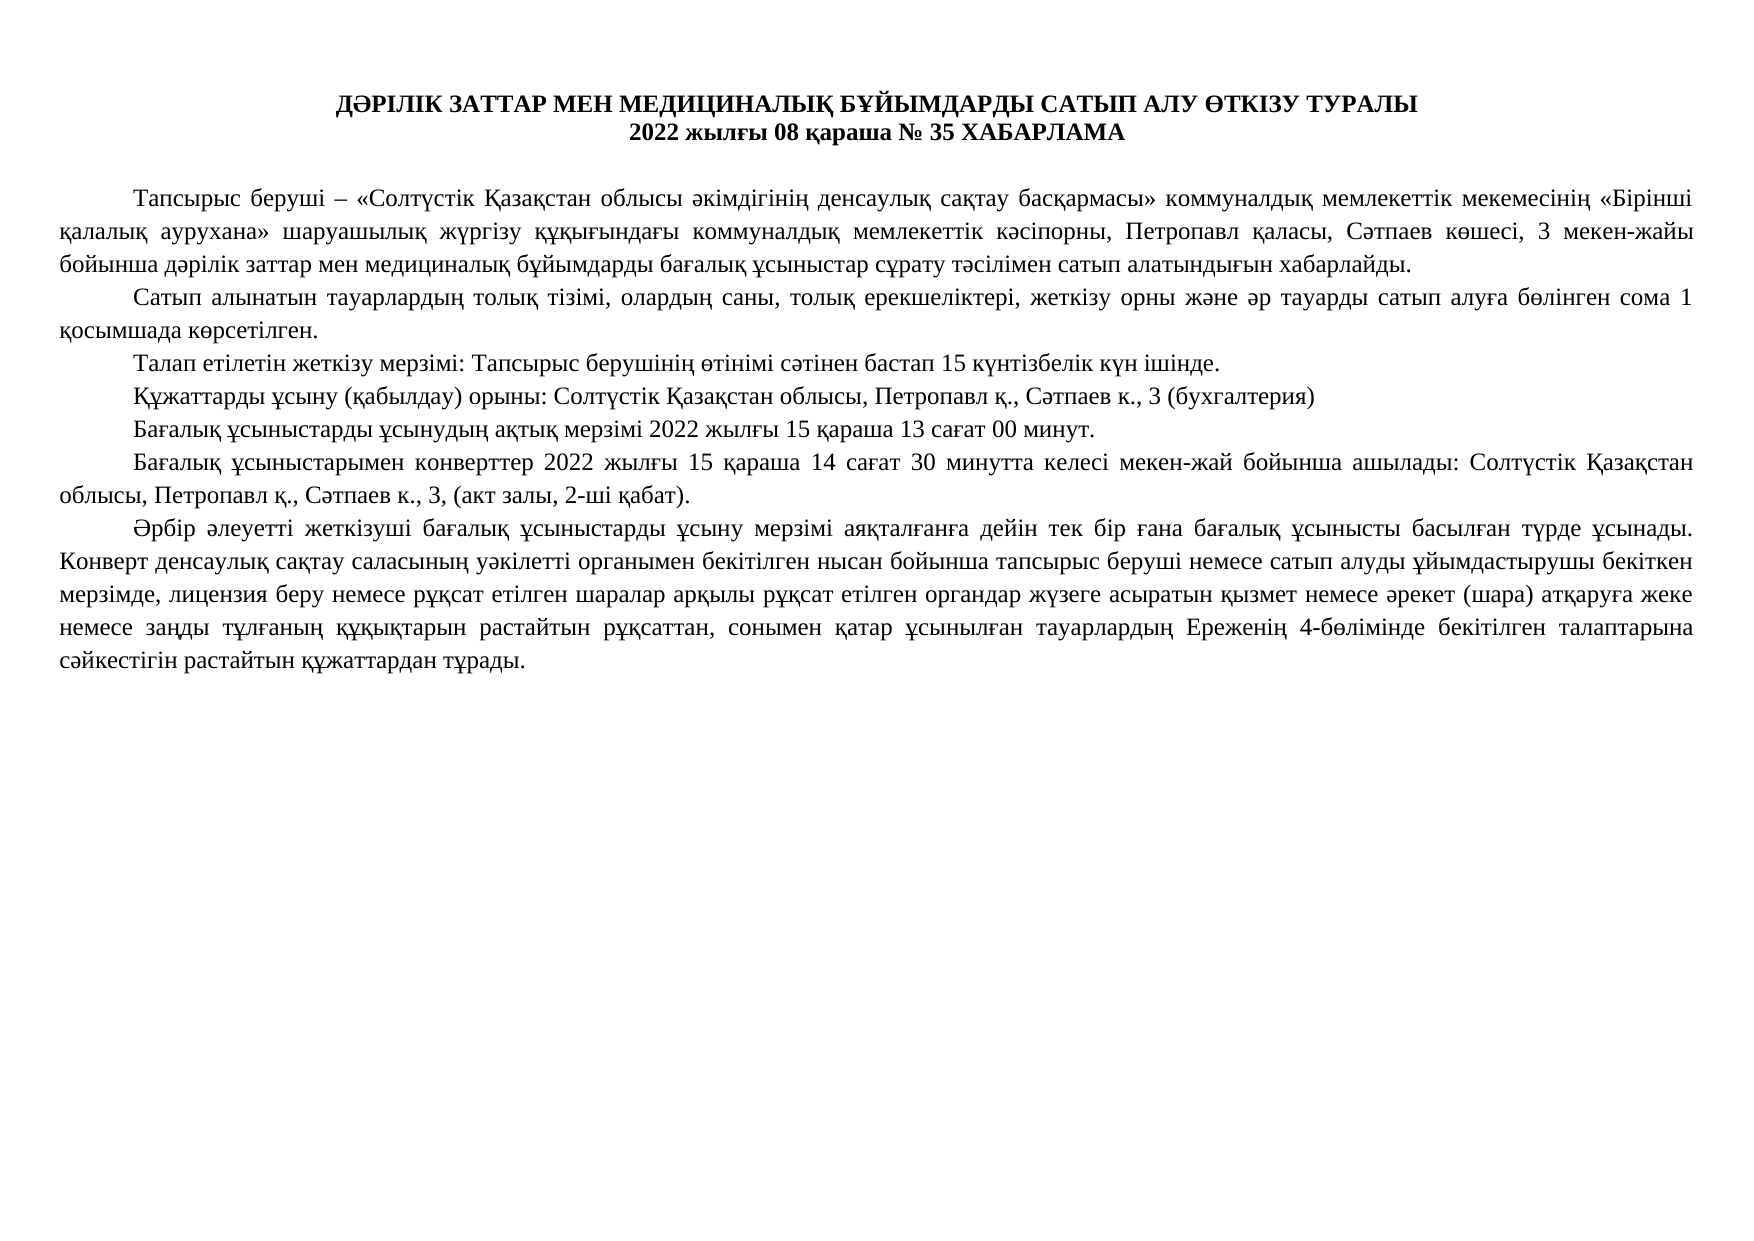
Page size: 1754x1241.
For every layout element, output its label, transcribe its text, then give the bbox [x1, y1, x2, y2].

text 2022 жылғы 08 қараша № 35 ХАБАРЛАМА [59, 117, 1695, 146]
text Тапсырыс беруші – «Солтүстік Қазақстан облысы әкімдігінің денсаулық сақтау басқармасы» коммуналдық мемлекеттік мекемесінің «Бірінші қалалық аурухана» шаруашылық жүргізу құқығындағы коммуналдық мемлекеттік кәсіпорны, Петропавл қаласы, Сәтпаев көшесі, 3 мекен-жайы бойынша дәрілік заттар мен медициналық бұйымдарды бағалық ұсыныстар сұрату тәсілімен сатып алатындығын хабарлайды. [59, 183, 1695, 278]
text Талап етілетін жеткізу мерзімі: Тапсырыс берушінің өтінімі сәтінен бастап 15 күнтізбелік күн ішінде. [59, 348, 1695, 377]
text Бағалық ұсыныстарды ұсынудың ақтық мерзімі 2022 жылғы 15 қараша 13 сағат 00 минут. [59, 414, 1695, 443]
text Сатып алынатын тауарлардың толық тізімі, олардың саны, толық ерекшеліктері, жеткізу орны және әр тауарды сатып алуға бөлінген сома 1 қосымшада көрсетілген. [59, 282, 1695, 344]
text Бағалық ұсыныстарымен конверттер 2022 жылғы 15 қараша 14 сағат 30 минутта келесі мекен-жай бойынша ашылады: Солтүстік Қазақстан облысы, Петропавл қ., Сәтпаев к., 3, (акт залы, 2-ші қабат). [59, 447, 1695, 509]
text Құжаттарды ұсыну (қабылдау) орыны: Солтүстік Қазақстан облысы, Петропавл қ., Сәтпаев к., 3 (бухгалтерия) [59, 381, 1695, 410]
text ДӘРІЛІК ЗАТТАР МЕН МЕДИЦИНАЛЫҚ БҰЙЫМДАРДЫ САТЫП АЛУ ӨТКІЗУ ТУРАЛЫ [59, 89, 1695, 117]
text Әрбір әлеуетті жеткізуші бағалық ұсыныстарды ұсыну мерзімі аяқталғанға дейін тек бір ғана бағалық ұсынысты басылған түрде ұсынады. Конверт денсаулық сақтау саласының уәкілетті органымен бекітілген нысан бойынша тапсырыс беруші немесе сатып алуды ұйымдастырушы бекіткен мерзімде, лицензия беру немесе рұқсат етілген шаралар арқылы рұқсат етілген органдар жүзеге асыратын қызмет немесе әрекет (шара) атқаруға жеке немесе заңды тұлғаның құқықтарын растайтын рұқсаттан, сонымен қатар ұсынылған тауарлардың Ереженің 4-бөлімінде бекітілген талаптарына сәйкестігін растайтын құжаттардан тұрады. [59, 513, 1695, 674]
